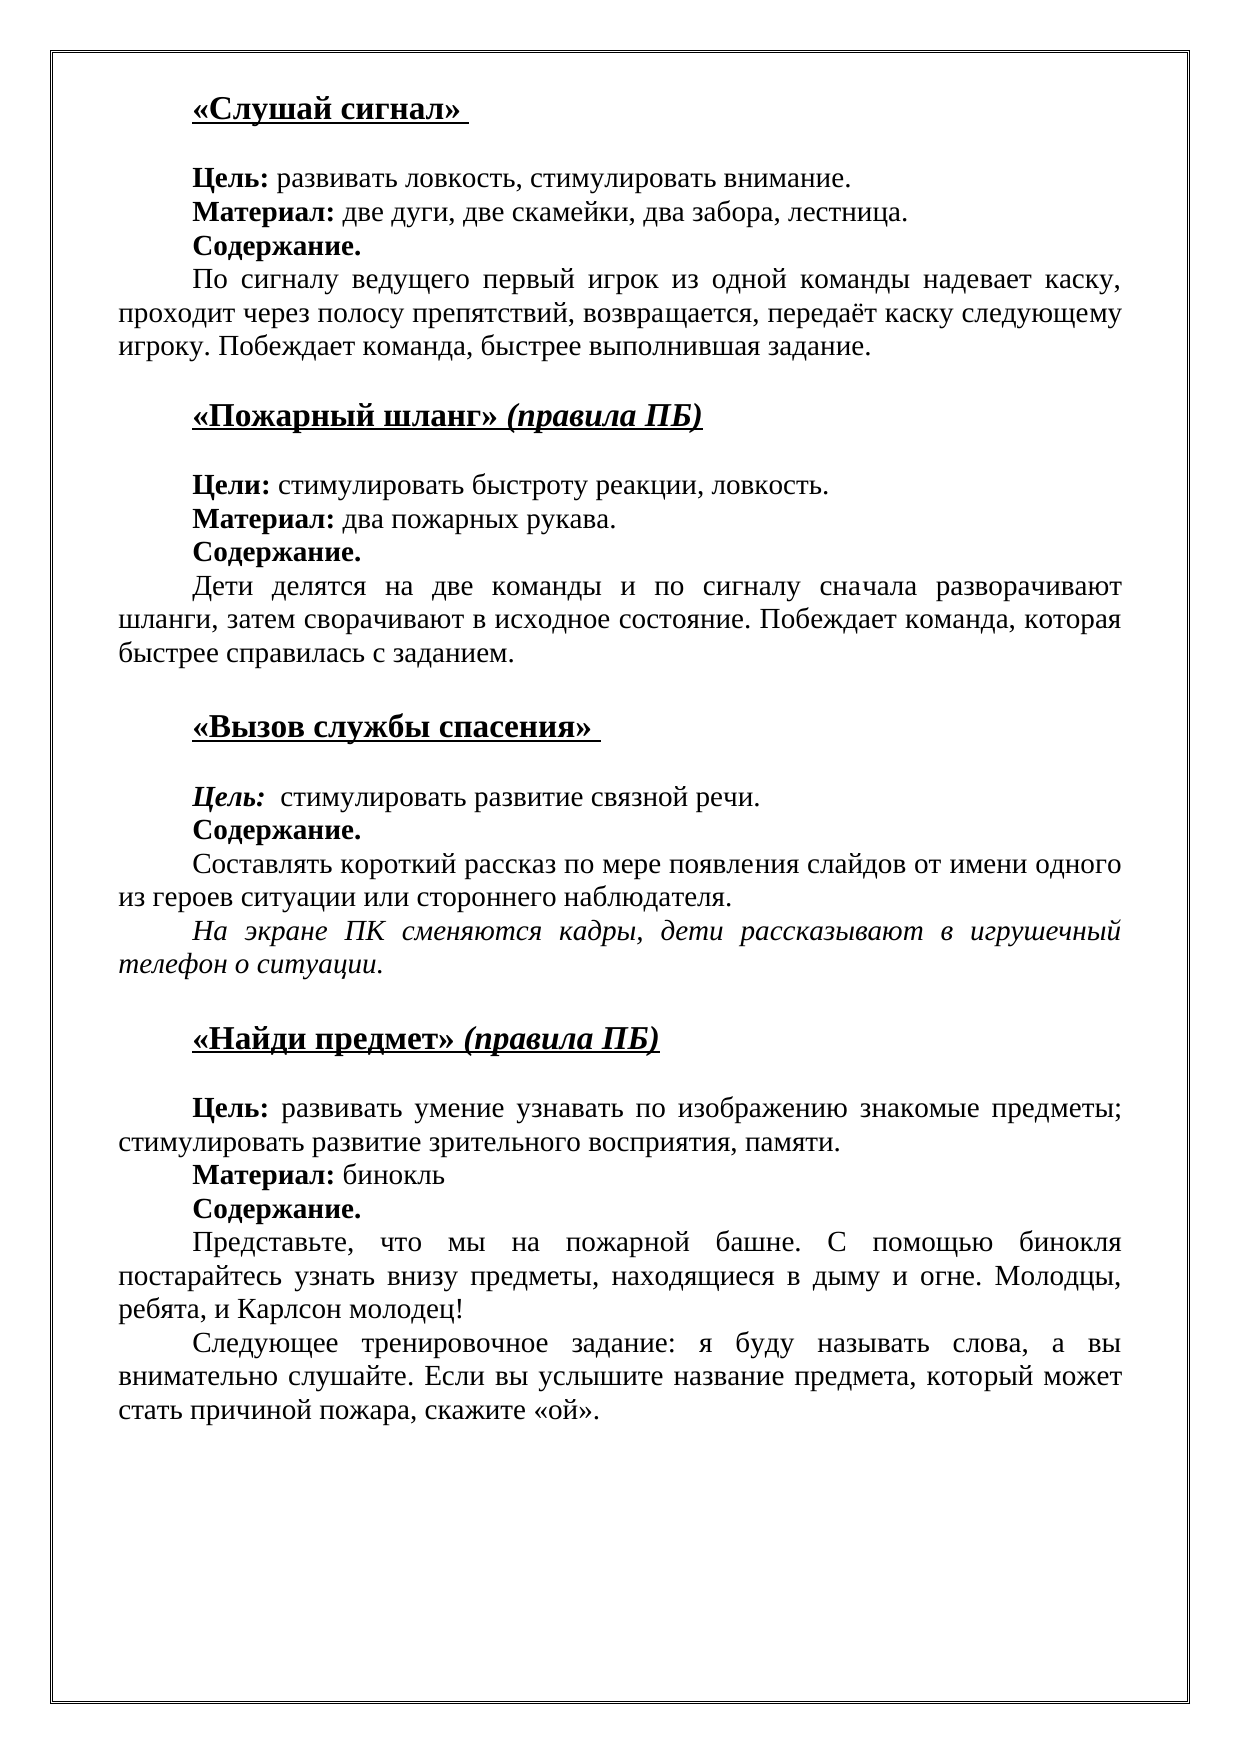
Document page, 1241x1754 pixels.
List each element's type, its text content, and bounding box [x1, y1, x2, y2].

text Материал: две дуги, две скамейки, два забора, лестница. [118, 194, 1122, 228]
text Представьте, что мы на пожарной башне. С помощью бинокля постарайтесь узнать внизу предметы, находящиеся в дыму и огне. Молодцы, ребята, и Карлсон молодец! [118, 1224, 1122, 1325]
text Содержание. [118, 534, 1122, 568]
text Следующее тренировочное задание: я буду называть слова, а вы внимательно слушайте. Если вы услышите название предмета, который может стать причиной пожара, скажите «ой». [118, 1325, 1122, 1426]
text Цель: развивать умение узнавать по изображению знакомые предметы; стимулировать развитие зрительного восприятия, памяти. [118, 1090, 1122, 1157]
text «Найди предмет» (правила ПБ) [118, 1018, 1122, 1057]
text «Пожарный шланг» (правила ПБ) [118, 395, 1122, 434]
text На экране ПК сменяются кадры, дети рассказывают в игрушечный телефон о ситуации. [118, 913, 1122, 980]
text Содержание. [118, 228, 1122, 261]
text «Вызов службы спасения» [118, 707, 1122, 745]
text Материал: бинокль [118, 1157, 1122, 1191]
text Цели: стимулировать быстроту реакции, ловкость. [118, 467, 1122, 501]
text Цель: стимулировать развитие связной речи. [118, 779, 1122, 812]
text Дети делятся на две команды и по сигналу сначала разворачивают шланги, затем сворачивают в исходное состояние. Побеждает команда, которая быстрее справилась с заданием. [118, 568, 1122, 668]
text Цель: развивать ловкость, стимулировать внимание. [118, 161, 1122, 194]
text «Слушай сигнал» [118, 89, 1122, 127]
text По сигналу ведущего первый игрок из одной команды надевает каску, проходит через полосу препятствий, возвращается, передаёт каску следующему игроку. Побеждает команда, быстрее выполнившая задание. [118, 261, 1122, 362]
text Материал: два пожарных рукава. [118, 501, 1122, 534]
text Составлять короткий рассказ по мере появления слайдов от имени одного из героев ситуации или стороннего наблюдателя. [118, 846, 1122, 913]
text Содержание. [118, 812, 1122, 846]
text Содержание. [118, 1191, 1122, 1224]
